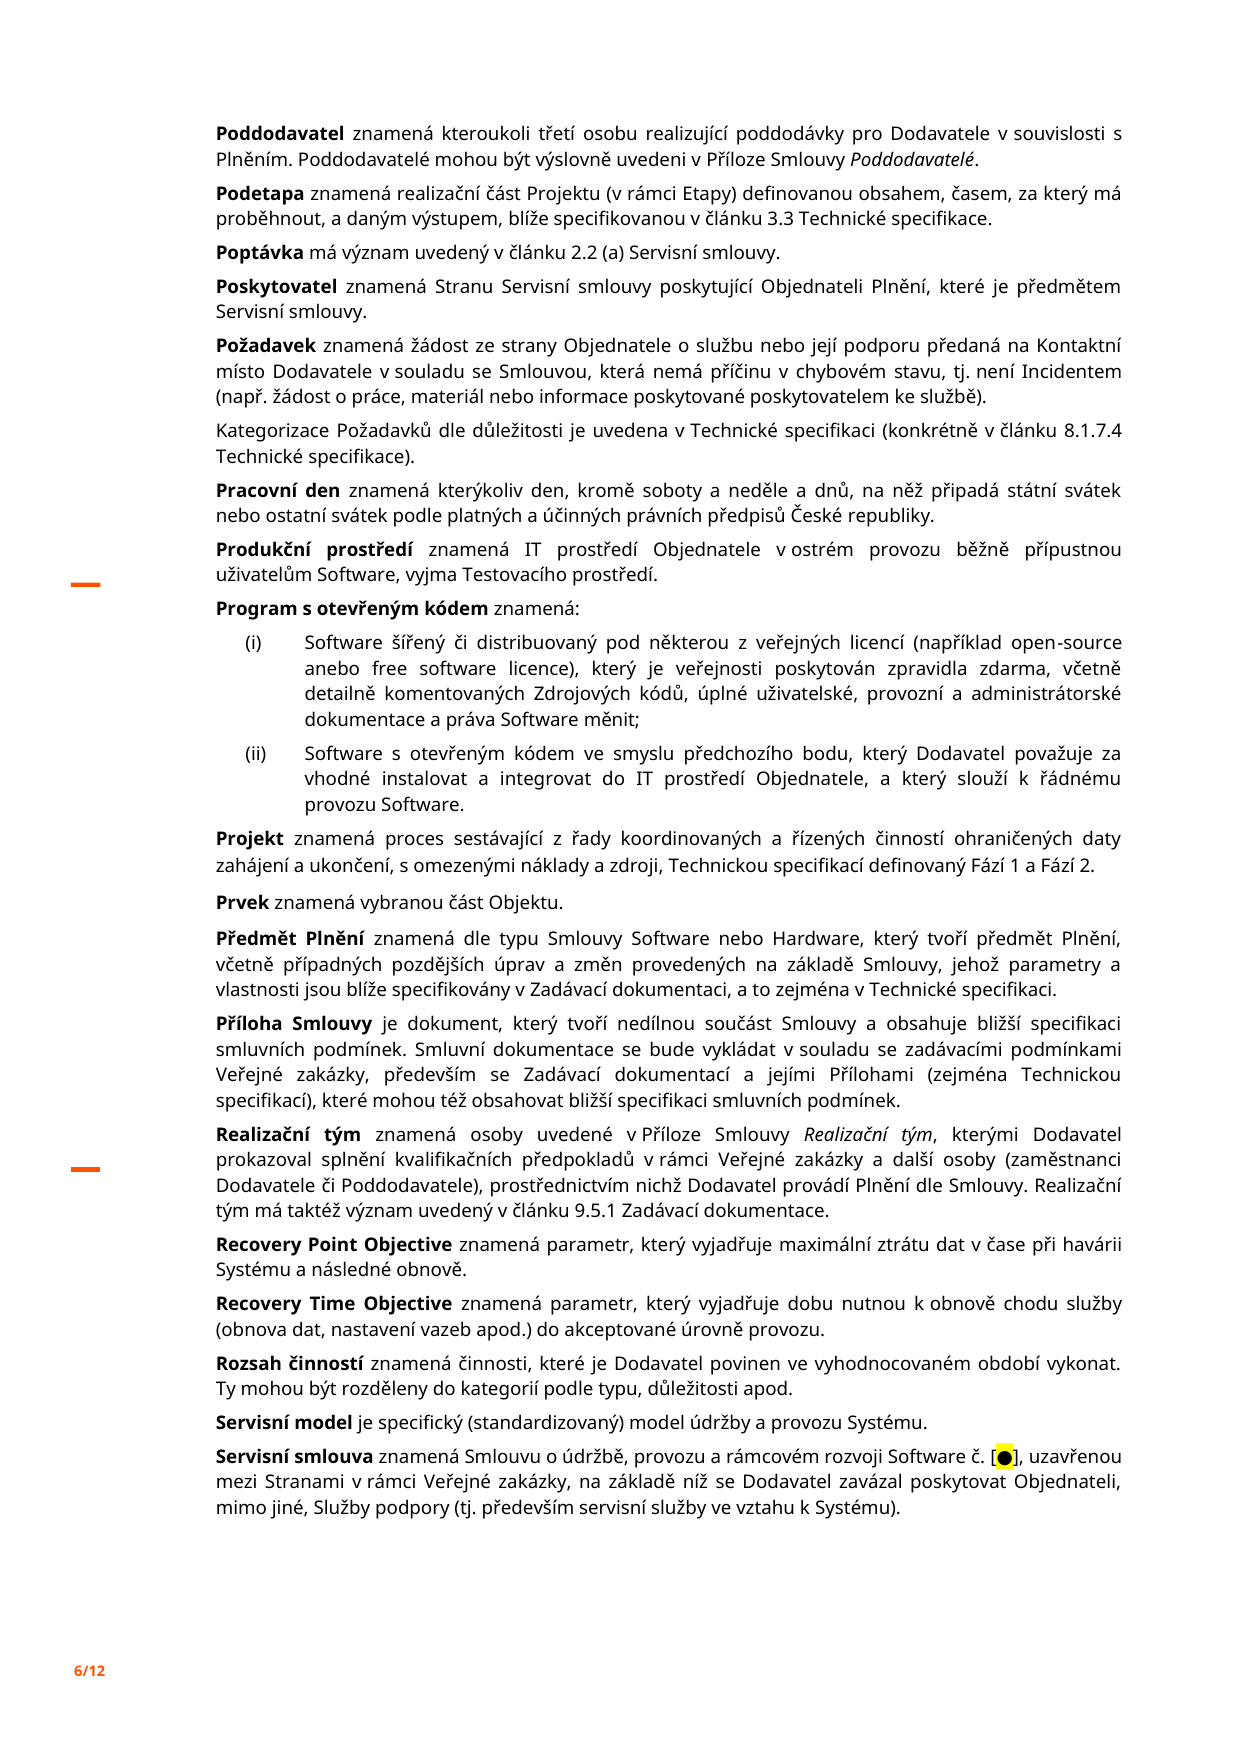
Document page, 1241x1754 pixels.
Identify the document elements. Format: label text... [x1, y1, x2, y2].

list Servisní smlouva znamená Smlouvu o údržbě, provozu a rámcovém rozvoji Software č. [●], uzavřenou mezi Stranami v rámci Veřejné zakázky, na základě níž se Dodavatel zavázal poskytovat Objednateli, mimo jiné, Služby podpory (tj. především servisní služby ve vztahu k Systému). [216, 1443, 1122, 1520]
list Předmět Plnění znamená dle typu Smlouvy Software nebo Hardware, který tvoří předmět Plnění, včetně případných pozdějších úprav a změn provedených na základě Smlouvy, jehož parametry a vlastnosti jsou blíže specifikovány v Zadávací dokumentaci, a to zejména v Technické specifikaci. [216, 926, 1122, 1002]
list Recovery Time Objective znamená parametr, který vyjadřuje dobu nutnou k obnově chodu služby (obnova dat, nastavení vazeb apod.) do akceptované úrovně provozu. [216, 1291, 1122, 1342]
list Rozsah činností znamená činnosti, které je Dodavatel povinen ve vyhodnocovaném období vykonat. Ty mohou být rozděleny do kategorií podle typu, důležitosti apod. [216, 1350, 1122, 1401]
list Požadavek znamená žádost ze strany Objednatele o službu nebo její podporu předaná na Kontaktní místo Dodavatele v souladu se Smlouvou, která nemá příčinu v chybovém stavu, tj. není Incidentem (např. žádost o práce, materiál nebo informace poskytované poskytovatelem ke službě). [216, 333, 1122, 409]
list Poddodavatel znamená kteroukoli třetí osobu realizující poddodávky pro Dodavatele v souvislosti s Plněním. Poddodavatelé mohou být výslovně uvedeni v Příloze Smlouvy Poddodavatelé. [216, 121, 1122, 172]
text Poptávka má význam uvedený v článku 2.2 (a) Servisní smlouvy. [216, 239, 1122, 265]
text Projekt znamená proces sestávající z řady koordinovaných a řízených činností ohraničených daty zahájení a ukončení, s omezenými náklady a zdroji, Technickou specifikací definovaný Fází 1 a Fází 2. [216, 825, 1122, 878]
list Podetapa znamená realizační část Projektu (v rámci Etapy) definovanou obsahem, časem, za který má proběhnout, a daným výstupem, blíže specifikovanou v článku 3.3 Technické specifikace. [216, 180, 1122, 231]
list Software šířený či distribuovaný pod některou z veřejných licencí (například open-source anebo free software licence), který je veřejnosti poskytován zpravidla zdarma, včetně detailně komentovaných Zdrojových kódů, úplné uživatelské, provozní a administrátorské dokumentace a práva Software měnit; [245, 629, 1122, 732]
list Software s otevřeným kódem ve smyslu předchozího bodu, který Dodavatel považuje za vhodné instalovat a integrovat do IT prostředí Objednatele, a který slouží k řádnému provozu Software. [245, 740, 1122, 816]
list Kategorizace Požadavků dle důležitosti je uvedena v Technické specifikaci (konkrétně v článku 8.1.7.4 Technické specifikace). [216, 417, 1122, 468]
list Servisní model je specifický (standardizovaný) model údržby a provozu Systému. [216, 1409, 1122, 1435]
list Pracovní den znamená kterýkoliv den, kromě soboty a neděle a dnů, na něž připadá státní svátek nebo ostatní svátek podle platných a účinných právních předpisů České republiky. [216, 477, 1122, 528]
list Příloha Smlouvy je dokument, který tvoří nedílnou součást Smlouvy a obsahuje bližší specifikaci smluvních podmínek. Smluvní dokumentace se bude vykládat v souladu se zadávacími podmínkami Veřejné zakázky, především se Zadávací dokumentací a jejími Přílohami (zejména Technickou specifikací), které mohou též obsahovat bližší specifikaci smluvních podmínek. [216, 1010, 1122, 1112]
list Program s otevřeným kódem znamená: [216, 596, 1122, 621]
list Recovery Point Objective znamená parametr, který vyjadřuje maximální ztrátu dat v čase při havárii Systému a následné obnově. [216, 1231, 1122, 1282]
list Produkční prostředí znamená IT prostředí Objednatele v ostrém provozu běžně přípustnou uživatelům Software, vyjma Testovacího prostředí. [216, 536, 1122, 587]
list Realizační tým znamená osoby uvedené v Příloze Smlouvy Realizační tým, kterými Dodavatel prokazoval splnění kvalifikačních předpokladů v rámci Veřejné zakázky a další osoby (zaměstnanci Dodavatele či Poddodavatele), prostřednictvím nichž Dodavatel provádí Plnění dle Smlouvy. Realizační tým má taktéž význam uvedený v článku 9.5.1 Zadávací dokumentace. [216, 1121, 1122, 1223]
text Prvek znamená vybranou část Objektu. [216, 889, 1122, 915]
list Poskytovatel znamená Stranu Servisní smlouvy poskytující Objednateli Plnění, které je předmětem Servisní smlouvy. [216, 273, 1122, 324]
